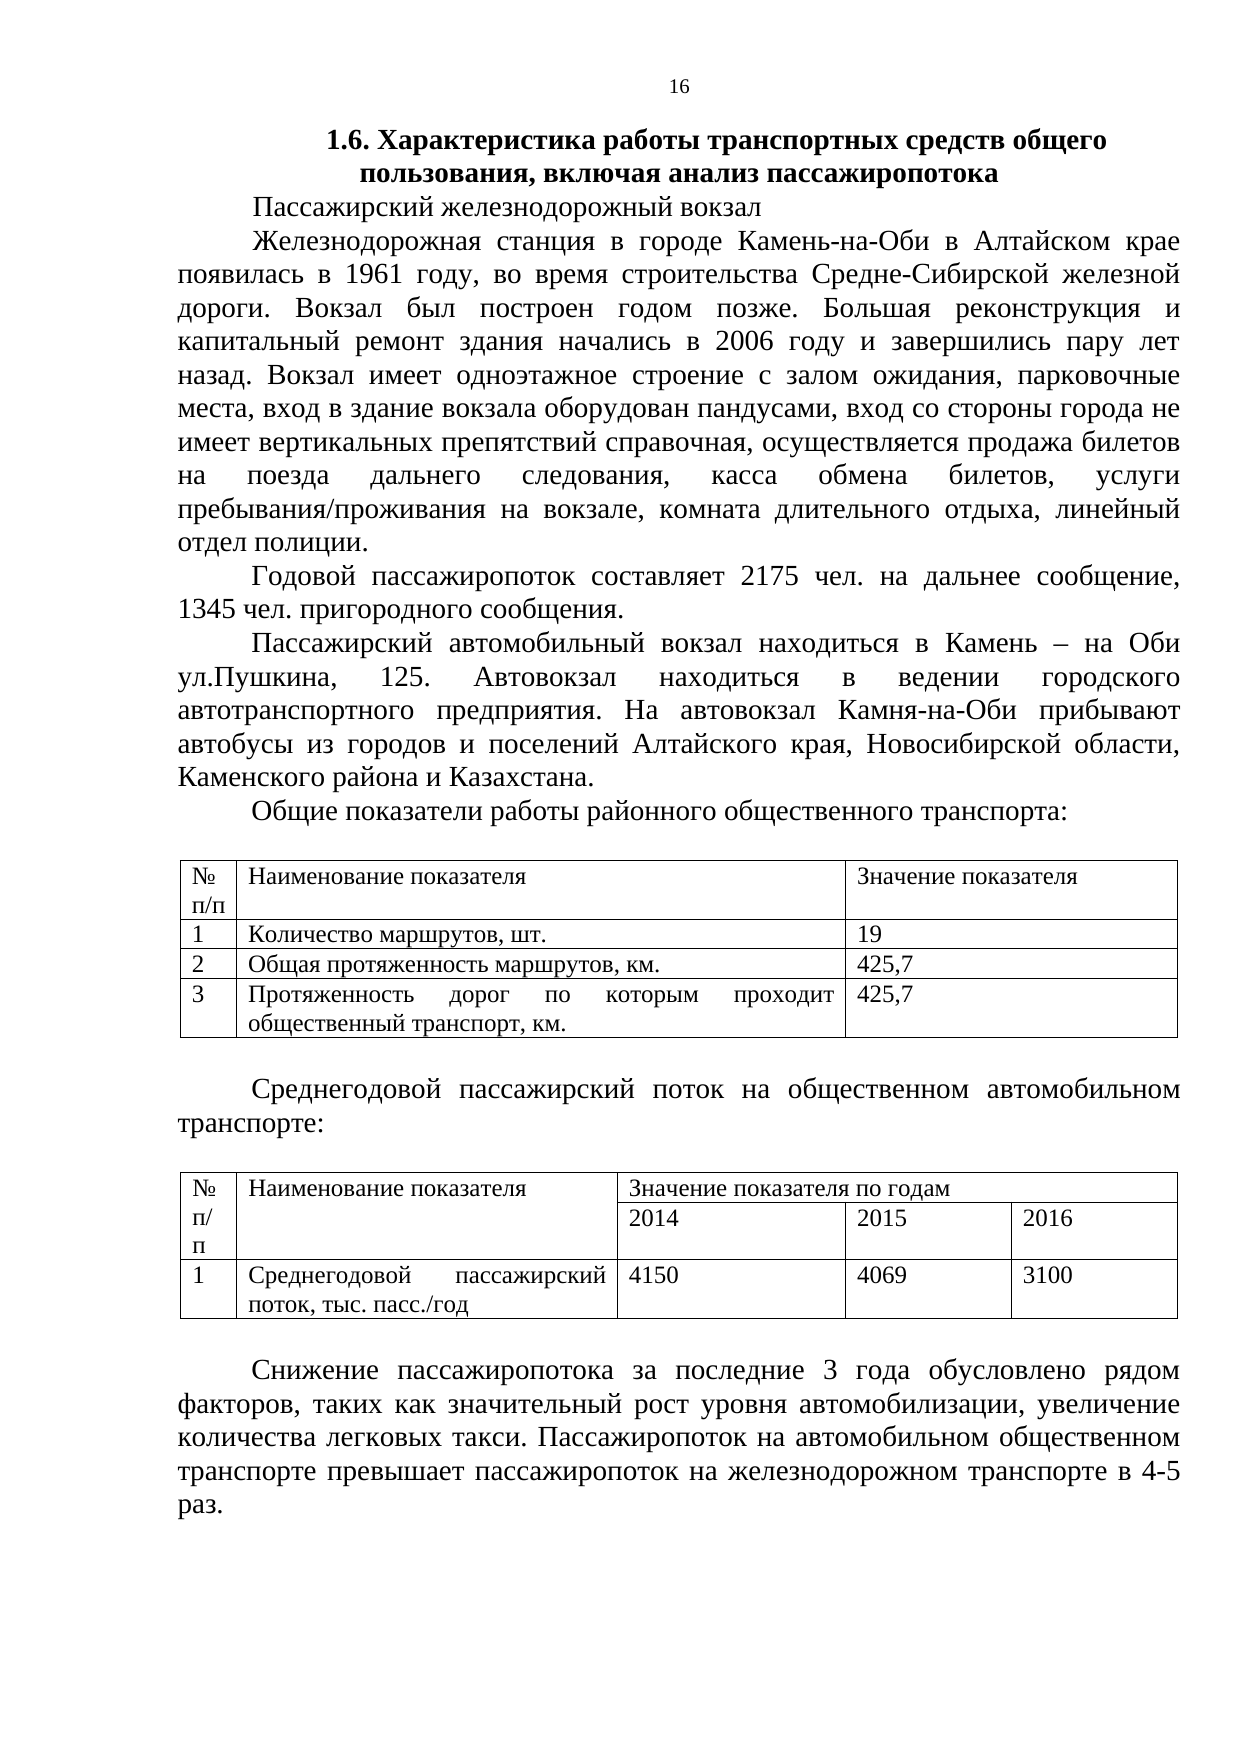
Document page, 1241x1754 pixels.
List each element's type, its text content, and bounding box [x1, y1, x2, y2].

table_header № п/п [181, 861, 236, 918]
table_cell Общая протяженность маршрутов, км. [237, 949, 845, 978]
table_header Значение показателя по годам [618, 1173, 1177, 1202]
text Годовой пассажиропоток составляет 2175 чел. на дальнее сообщение, 1345 чел. пригородного сообщения. [177, 558, 1181, 625]
text Снижение пассажиропотока за последние 3 года обусловлено рядом факторов, таких как значительный рост уровня автомобилизации, увеличение количества легковых такси. Пассажиропоток на автомобильном общественном транспорте превышает пассажиропоток на железнодорожном транспорте в 4-5 раз. [177, 1352, 1181, 1520]
table_cell 2016 [1012, 1203, 1177, 1259]
table_cell 19 [846, 920, 1177, 948]
table_cell 2 [181, 949, 236, 978]
table_cell 2014 [618, 1203, 845, 1259]
text Железнодорожная станция в городе Камень-на-Оби в Алтайском крае появилась в 1961 году, во время строительства Средне-Сибирской железной дороги. Вокзал был построен годом позже. Большая реконструкция и капитальный ремонт здания начались в 2006 году и завершились пару лет назад. Вокзал имеет одноэтажное строение с залом ожидания, парковочные места, вход в здание вокзала оборудован пандусами, вход со стороны города не имеет вертикальных препятствий справочная, осуществляется продажа билетов на поезда дальнего следования, касса обмена билетов, услуги пребывания/проживания на вокзале, комната длительного отдыха, линейный отдел полиции. [177, 223, 1181, 558]
table_cell 3 [181, 979, 236, 1037]
table_cell 425,7 [846, 979, 1177, 1037]
text Пассажирский железнодорожный вокзал [177, 189, 1181, 223]
text 1.6. Характеристика работы транспортных средств общего пользования, включая анализ пассажиропотока [177, 122, 1181, 189]
table_cell Количество маршрутов, шт. [237, 920, 845, 948]
table_header № п/п [181, 1173, 236, 1259]
text Пассажирский автомобильный вокзал находиться в Камень – на Оби ул.Пушкина, 125. Автовокзал находиться в ведении городского автотранспортного предприятия. На автовокзал Камня-на-Оби прибывают автобусы из городов и поселений Алтайского края, Новосибирской области, Каменского района и Казахстана. [177, 625, 1181, 793]
table_cell 425,7 [846, 949, 1177, 978]
table_cell 2015 [846, 1203, 1011, 1259]
table_cell 4069 [846, 1260, 1011, 1318]
table_cell Среднегодовой пассажирский поток, тыс. пасс./год [237, 1260, 617, 1318]
text Общие показатели работы районного общественного транспорта: [177, 793, 1181, 826]
table_header Значение показателя [846, 861, 1177, 918]
table_header Наименование показателя [237, 861, 845, 918]
table_cell Протяженность дорог по которым проходит общественный транспорт, км. [237, 979, 845, 1037]
table_cell 4150 [618, 1260, 845, 1318]
table_cell 1 [181, 1260, 236, 1318]
table_header Наименование показателя [237, 1173, 617, 1259]
table_cell 3100 [1012, 1260, 1177, 1318]
table_cell 1 [181, 920, 236, 948]
text Среднегодовой пассажирский поток на общественном автомобильном транспорте: [177, 1071, 1181, 1138]
